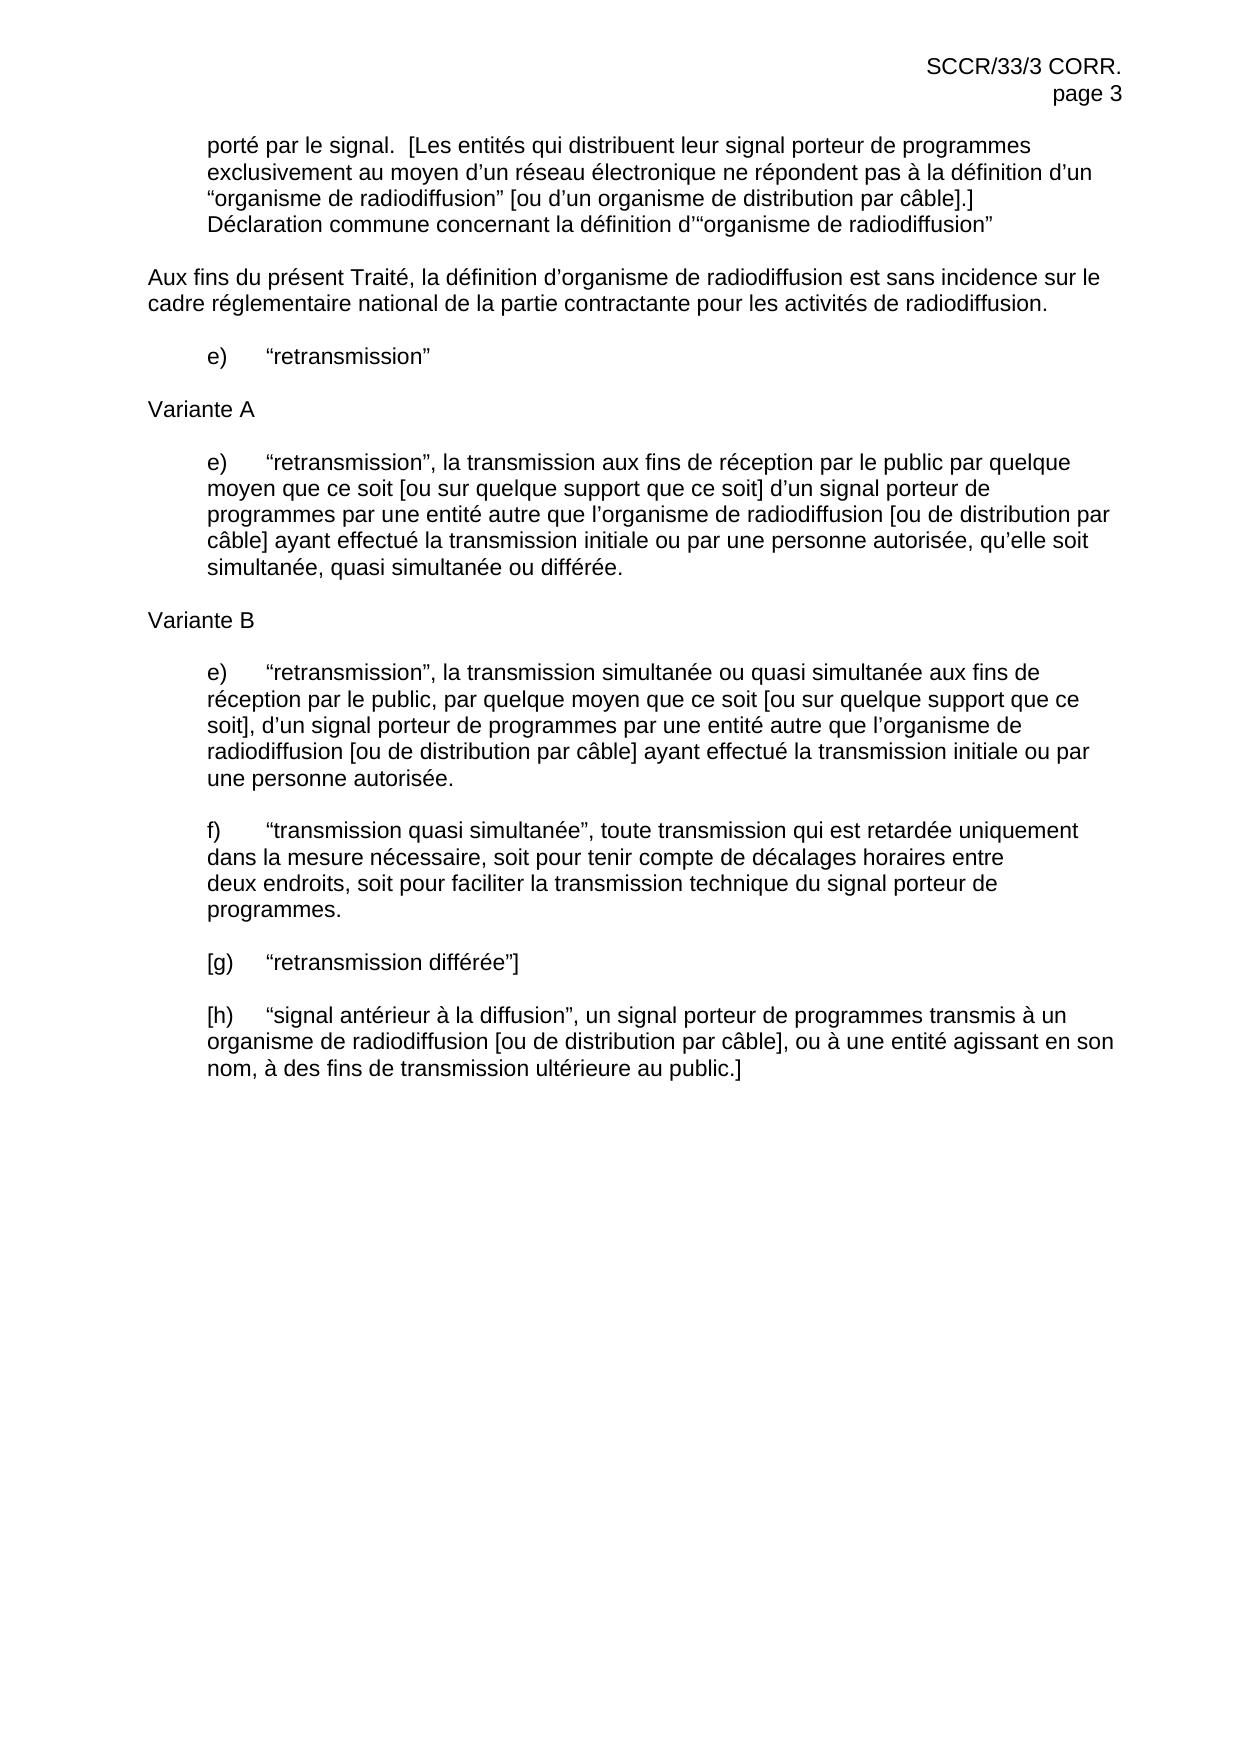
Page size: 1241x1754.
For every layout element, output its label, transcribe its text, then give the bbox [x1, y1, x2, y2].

text Variante A [148, 396, 1122, 422]
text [207, 132, 1122, 211]
text e) “retransmission”, la transmission simultanée ou quasi simultanée aux fins de réception par le public, par quelque moyen que ce soit [ou sur quelque support que ce soit], d’un signal porteur de programmes par une entité autre que l’organisme de radiodiffusion [ou de distribution par câble] ayant effectué la transmission initiale ou par une personne autorisée. [207, 659, 1122, 791]
text Variante B [148, 607, 1122, 633]
text Déclaration commune concernant la définition d’“organisme de radiodiffusion” [207, 211, 1122, 238]
text e) “retransmission” [207, 343, 1122, 369]
text e) “retransmission”, la transmission aux fins de réception par le public par quelque moyen que ce soit [ou sur quelque support que ce soit] d’un signal porteur de programmes par une entité autre que l’organisme de radiodiffusion [ou de distribution par câble] ayant effectué la transmission initiale ou par une personne autorisée, qu’elle soit simultanée, quasi simultanée ou différée. [207, 448, 1122, 580]
text [g) “retransmission différée”] [207, 949, 1122, 976]
text Aux fins du présent Traité, la définition d’organisme de radiodiffusion est sans incidence sur le cadre réglementaire national de la partie contractante pour les activités de radiodiffusion. [148, 264, 1122, 317]
text f) “transmission quasi simultanée”, toute transmission qui est retardée uniquement dans la mesure nécessaire, soit pour tenir compte de décalages horaires entre deux endroits, soit pour faciliter la transmission technique du signal porteur de programmes. [207, 817, 1122, 923]
text [h) “signal antérieur à la diffusion”, un signal porteur de programmes transmis à un organisme de radiodiffusion [ou de distribution par câble], ou à une entité agissant en son nom, à des fins de transmission ultérieure au public.] [207, 1002, 1122, 1081]
